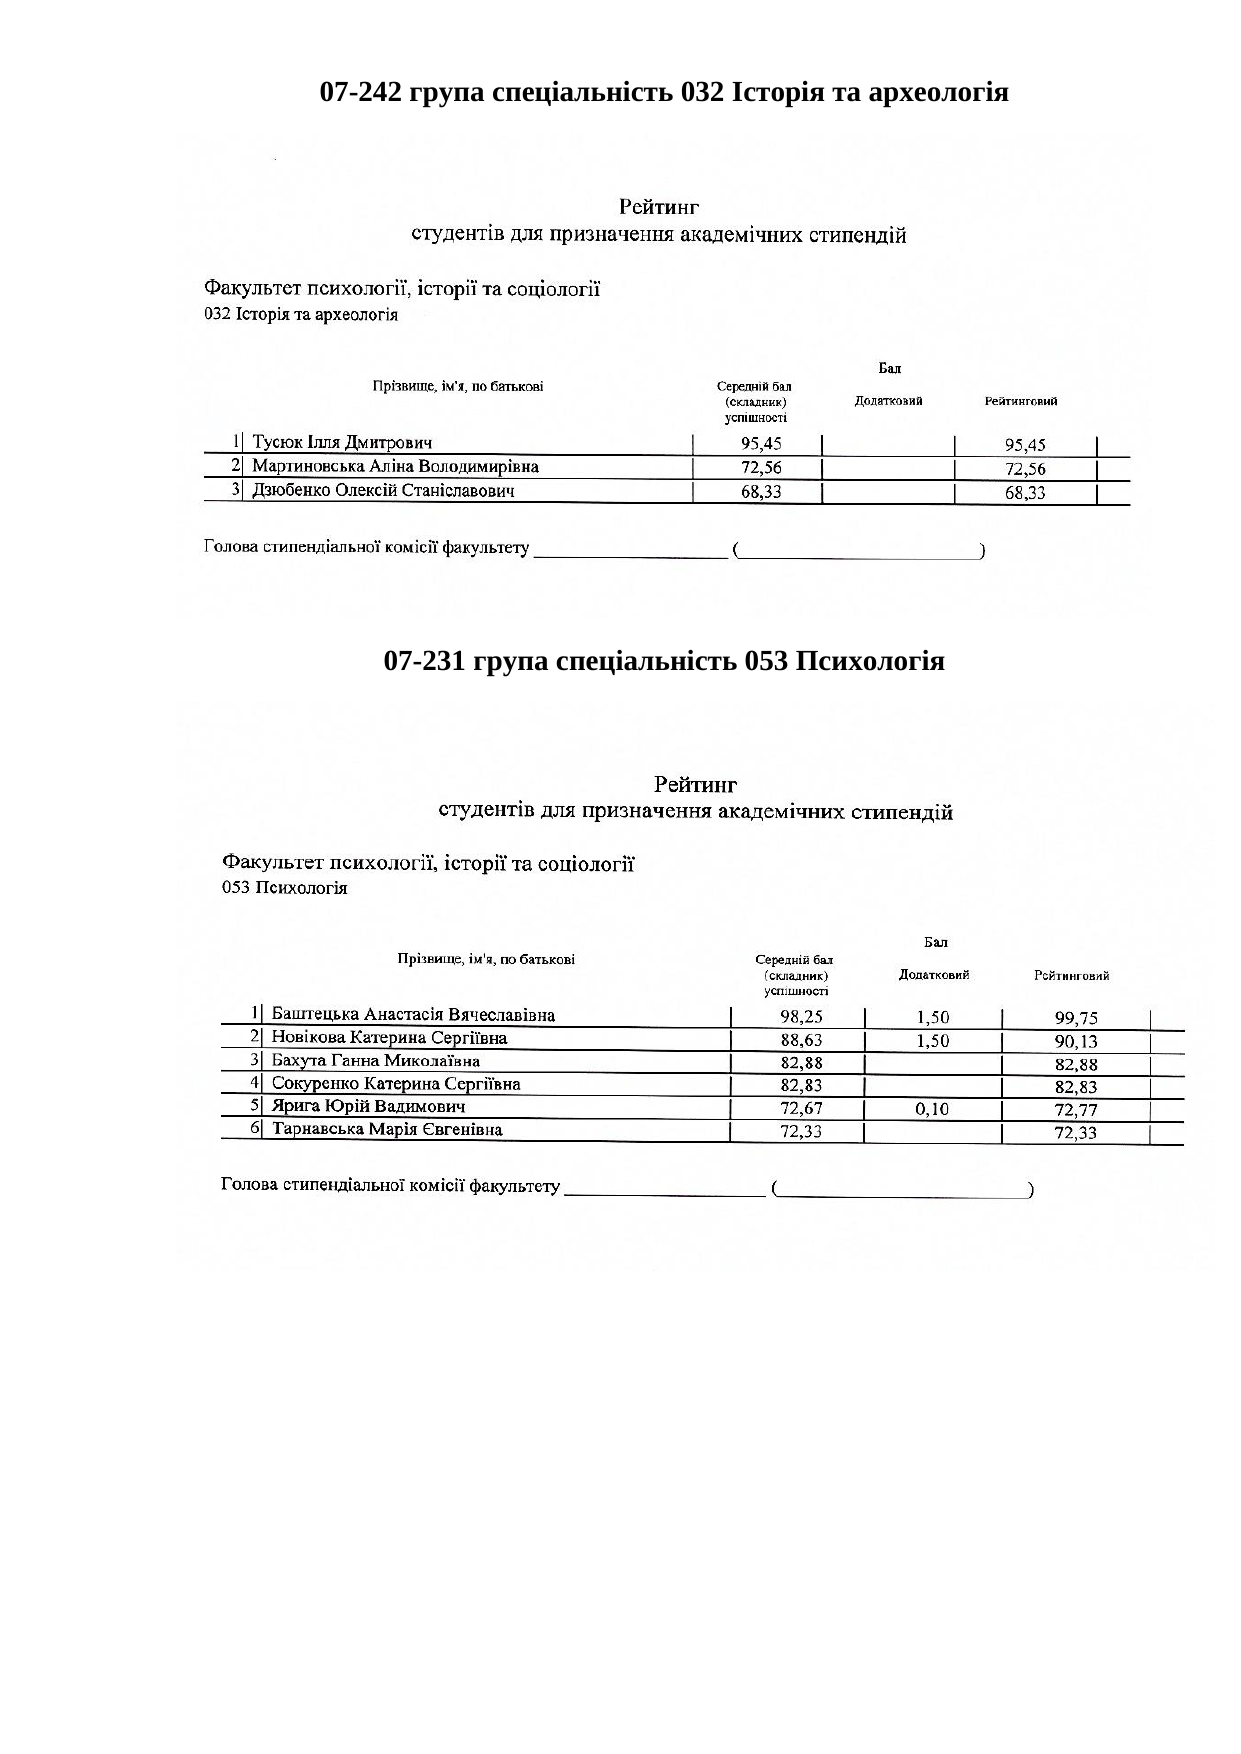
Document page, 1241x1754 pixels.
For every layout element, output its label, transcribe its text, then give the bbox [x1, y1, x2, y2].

picture [177, 133, 1152, 618]
picture [177, 702, 1215, 1271]
text 07-242 група спеціальність 032 Історія та археологія [177, 74, 1152, 107]
text 07-231 група спеціальність 053 Психологія [177, 643, 1152, 676]
